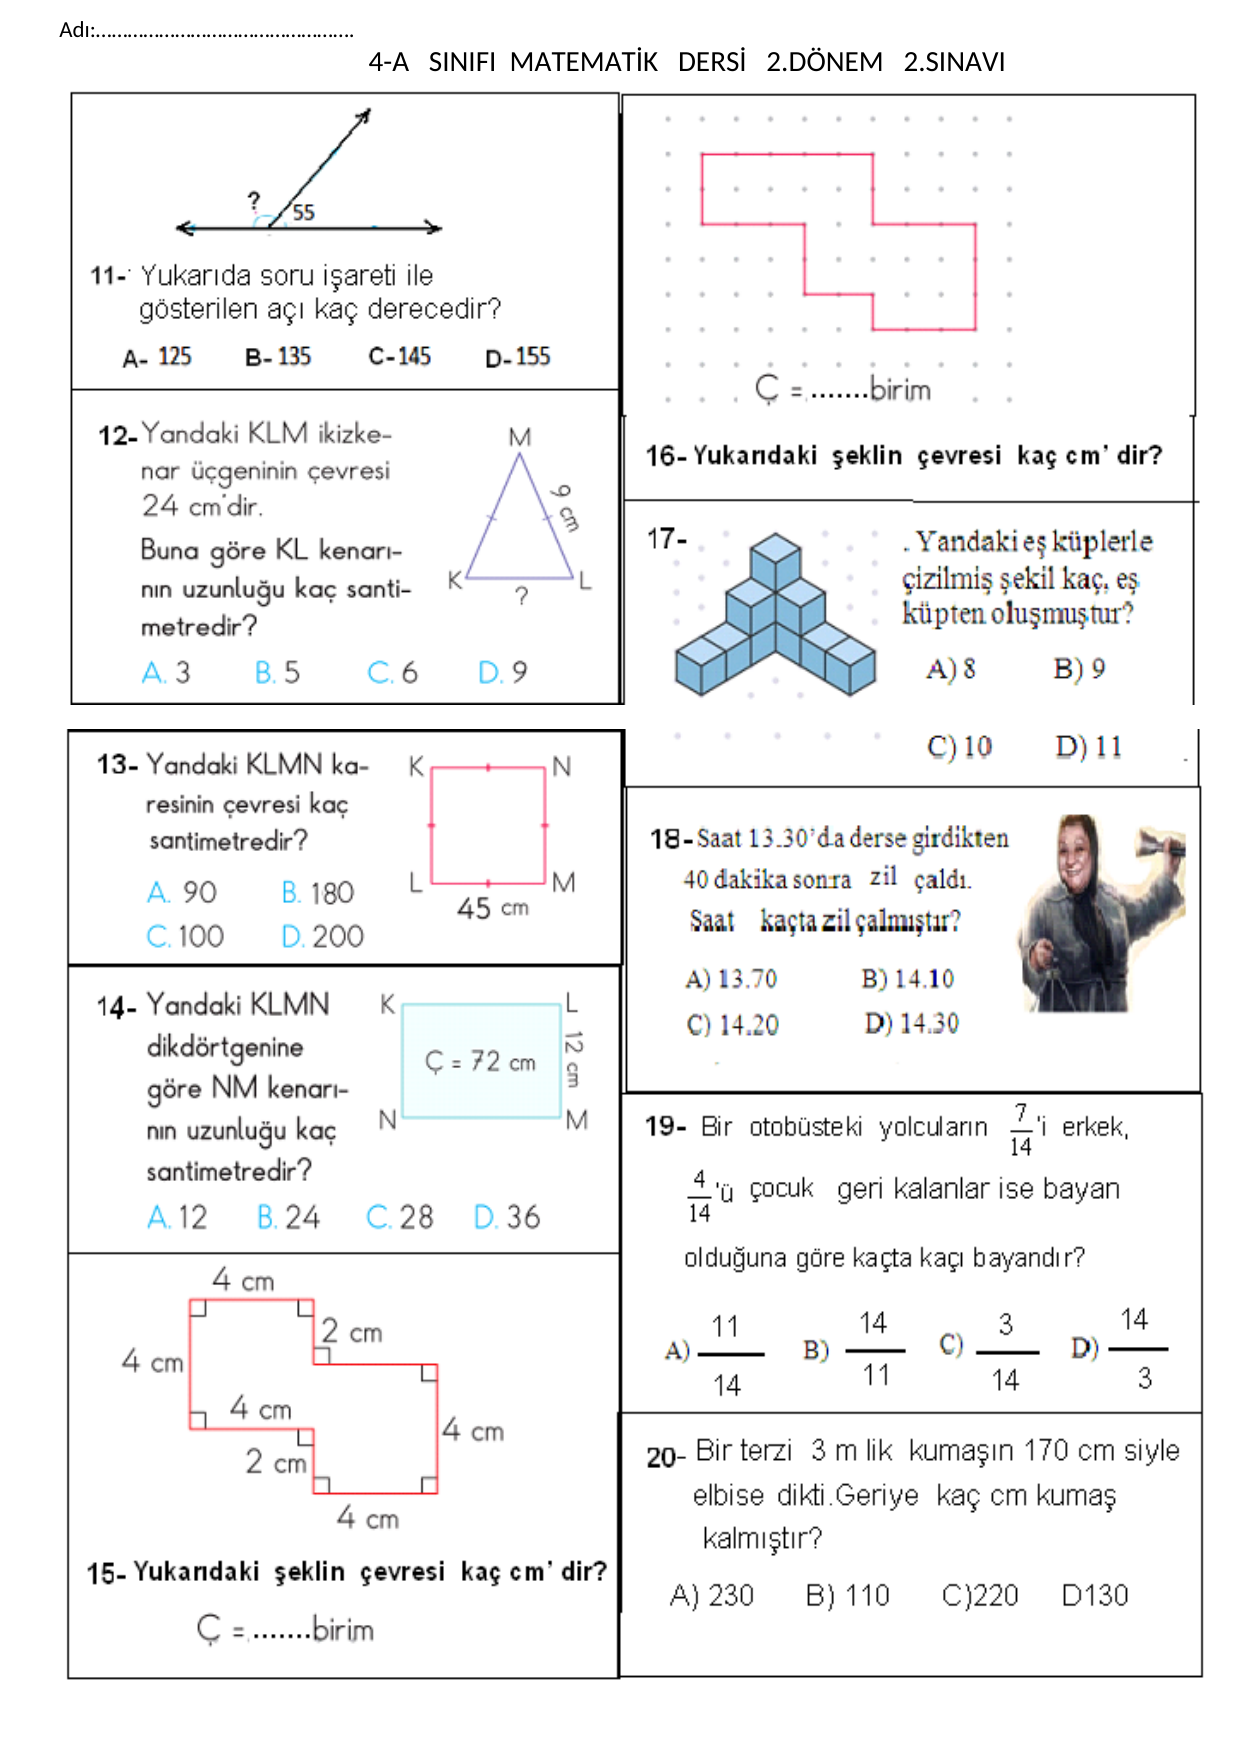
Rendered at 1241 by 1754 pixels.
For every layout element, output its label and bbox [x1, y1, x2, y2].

picture [59, 82, 1217, 705]
picture [59, 729, 1217, 1685]
